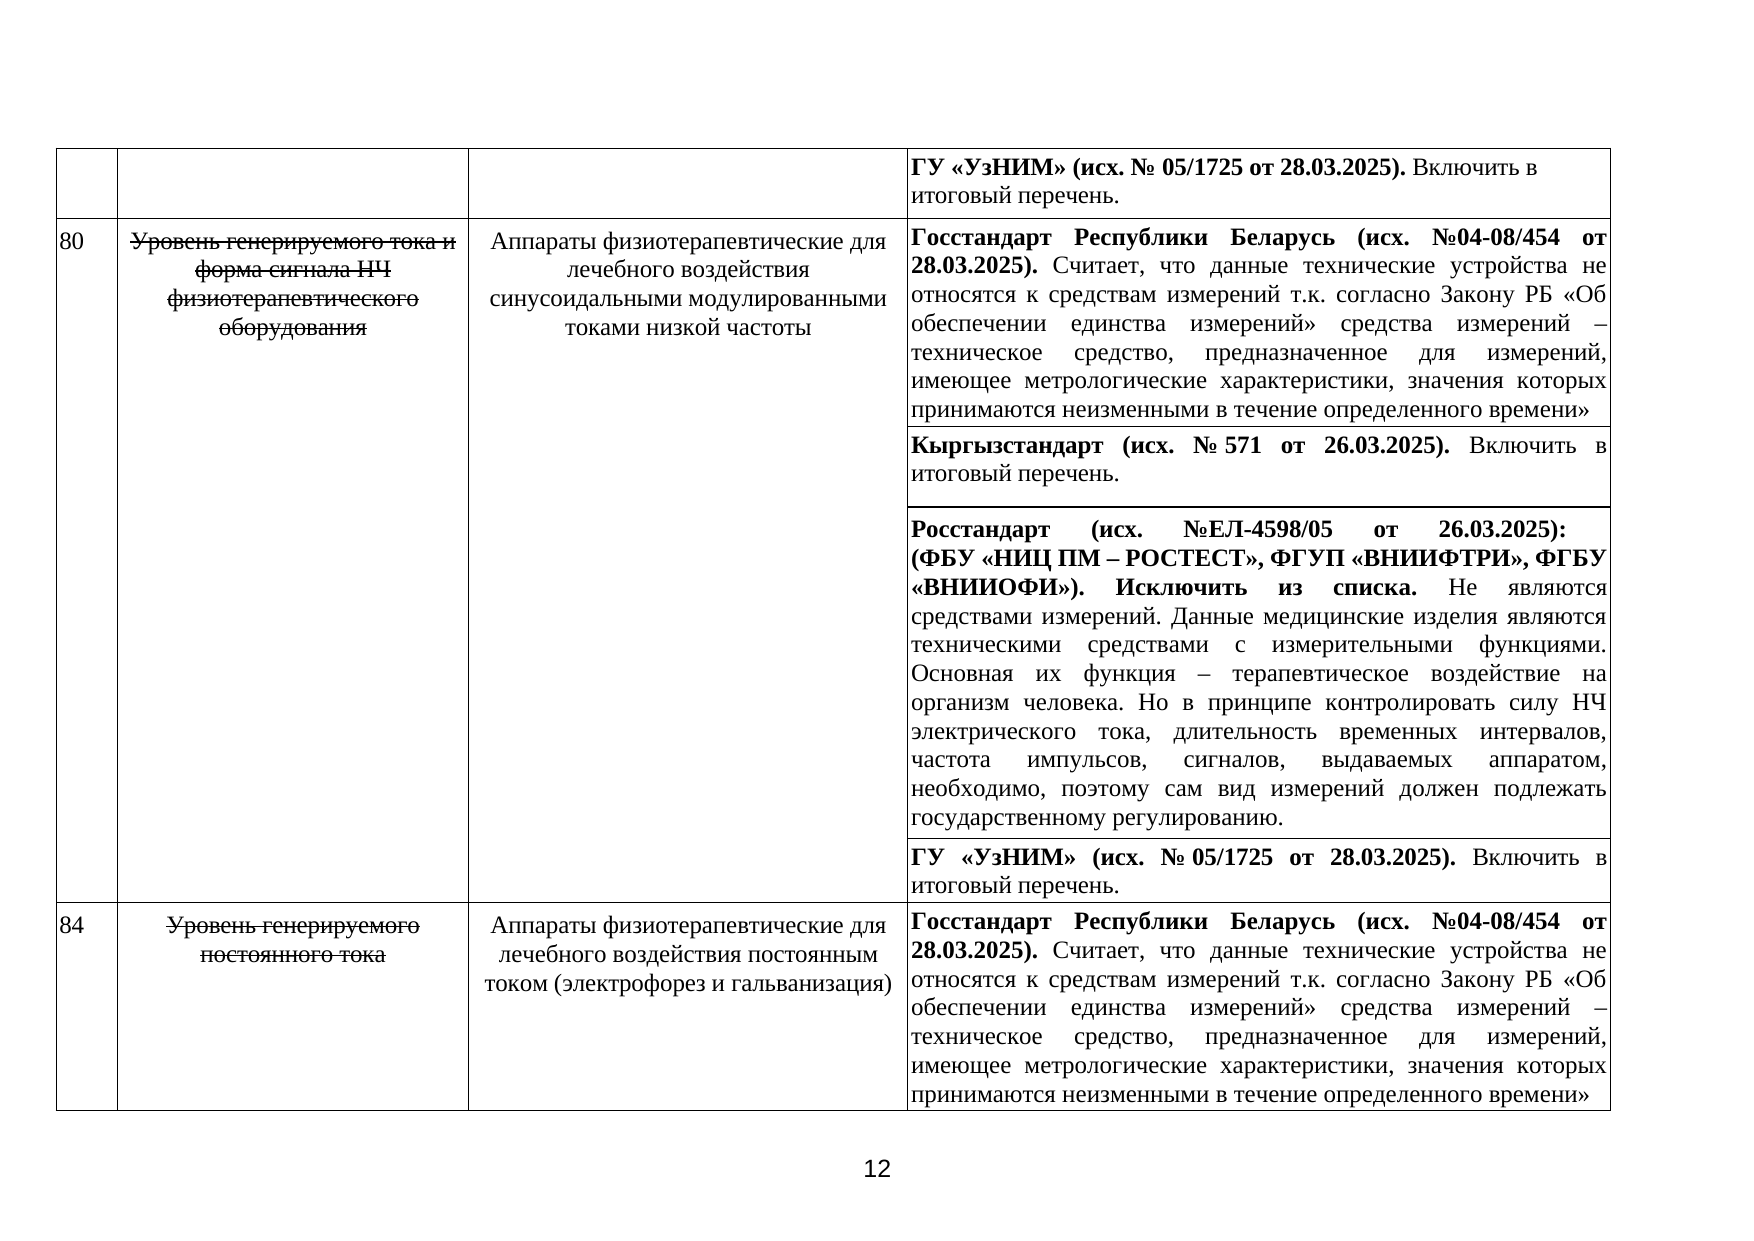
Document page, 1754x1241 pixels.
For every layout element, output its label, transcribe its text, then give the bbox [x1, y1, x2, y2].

table_cell Госстандарт Республики Беларусь (исх. №04-08/454 от 28.03.2025). Считает, что данные технические устройства не относятся к средствам измерений т.к. согласно Закону РБ «Об обеспечении единства измерений» средства измерений – техническое средство, предназначенное для измерений, имеющее метрологические характеристики, значения которых принимаются неизменными в течение определенного времени» [908, 219, 1610, 426]
table_cell ГУ «УзНИМ» (исх. № 05/1725 от 28.03.2025). Включить в итоговый перечень. [908, 839, 1610, 902]
table_cell Кыргызстандарт (исх. № 571 от 26.03.2025). Включить в итоговый перечень. [908, 427, 1610, 506]
table_cell Росстандарт (исх. №ЕЛ-4598/05 от 26.03.2025): (ФБУ «НИЦ ПМ – РОСТЕСТ», ФГУП «ВНИИФТРИ», ФГБУ «ВНИИОФИ»). Исключить из списка. Не являются средствами измерений. Данные медицинские изделия являются техническими средствами с измерительными функциями. Основная их функция – терапевтическое воздействие на организм человека. Но в принципе контролировать силу НЧ электрического тока, длительность временных интервалов, частота импульсов, сигналов, выдаваемых аппаратом, необходимо, поэтому сам вид измерений должен подлежать государственному регулированию. [908, 508, 1610, 838]
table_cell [469, 903, 907, 1110]
table_cell Госстандарт Республики Беларусь (исх. №04-08/454 от 28.03.2025). Считает, что данные технические устройства не относятся к средствам измерений т.к. согласно Закону РБ «Об обеспечении единства измерений» средства измерений – техническое средство, предназначенное для измерений, имеющее метрологические характеристики, значения которых принимаются неизменными в течение определенного времени» [908, 903, 1610, 1110]
table_cell [57, 903, 117, 1110]
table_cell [118, 903, 468, 1110]
table_cell [57, 219, 117, 902]
table_cell Уровень генерируемого тока и форма сигнала НЧ физиотерапевтического оборудования [118, 219, 468, 902]
table_cell ГУ «УзНИМ» (исх. № 05/1725 от 28.03.2025). Включить в итоговый перечень. [908, 149, 1610, 218]
table_cell Аппараты физиотерапевтические для лечебного воздействия синусоидальными модулированными токами низкой частоты [469, 219, 907, 902]
